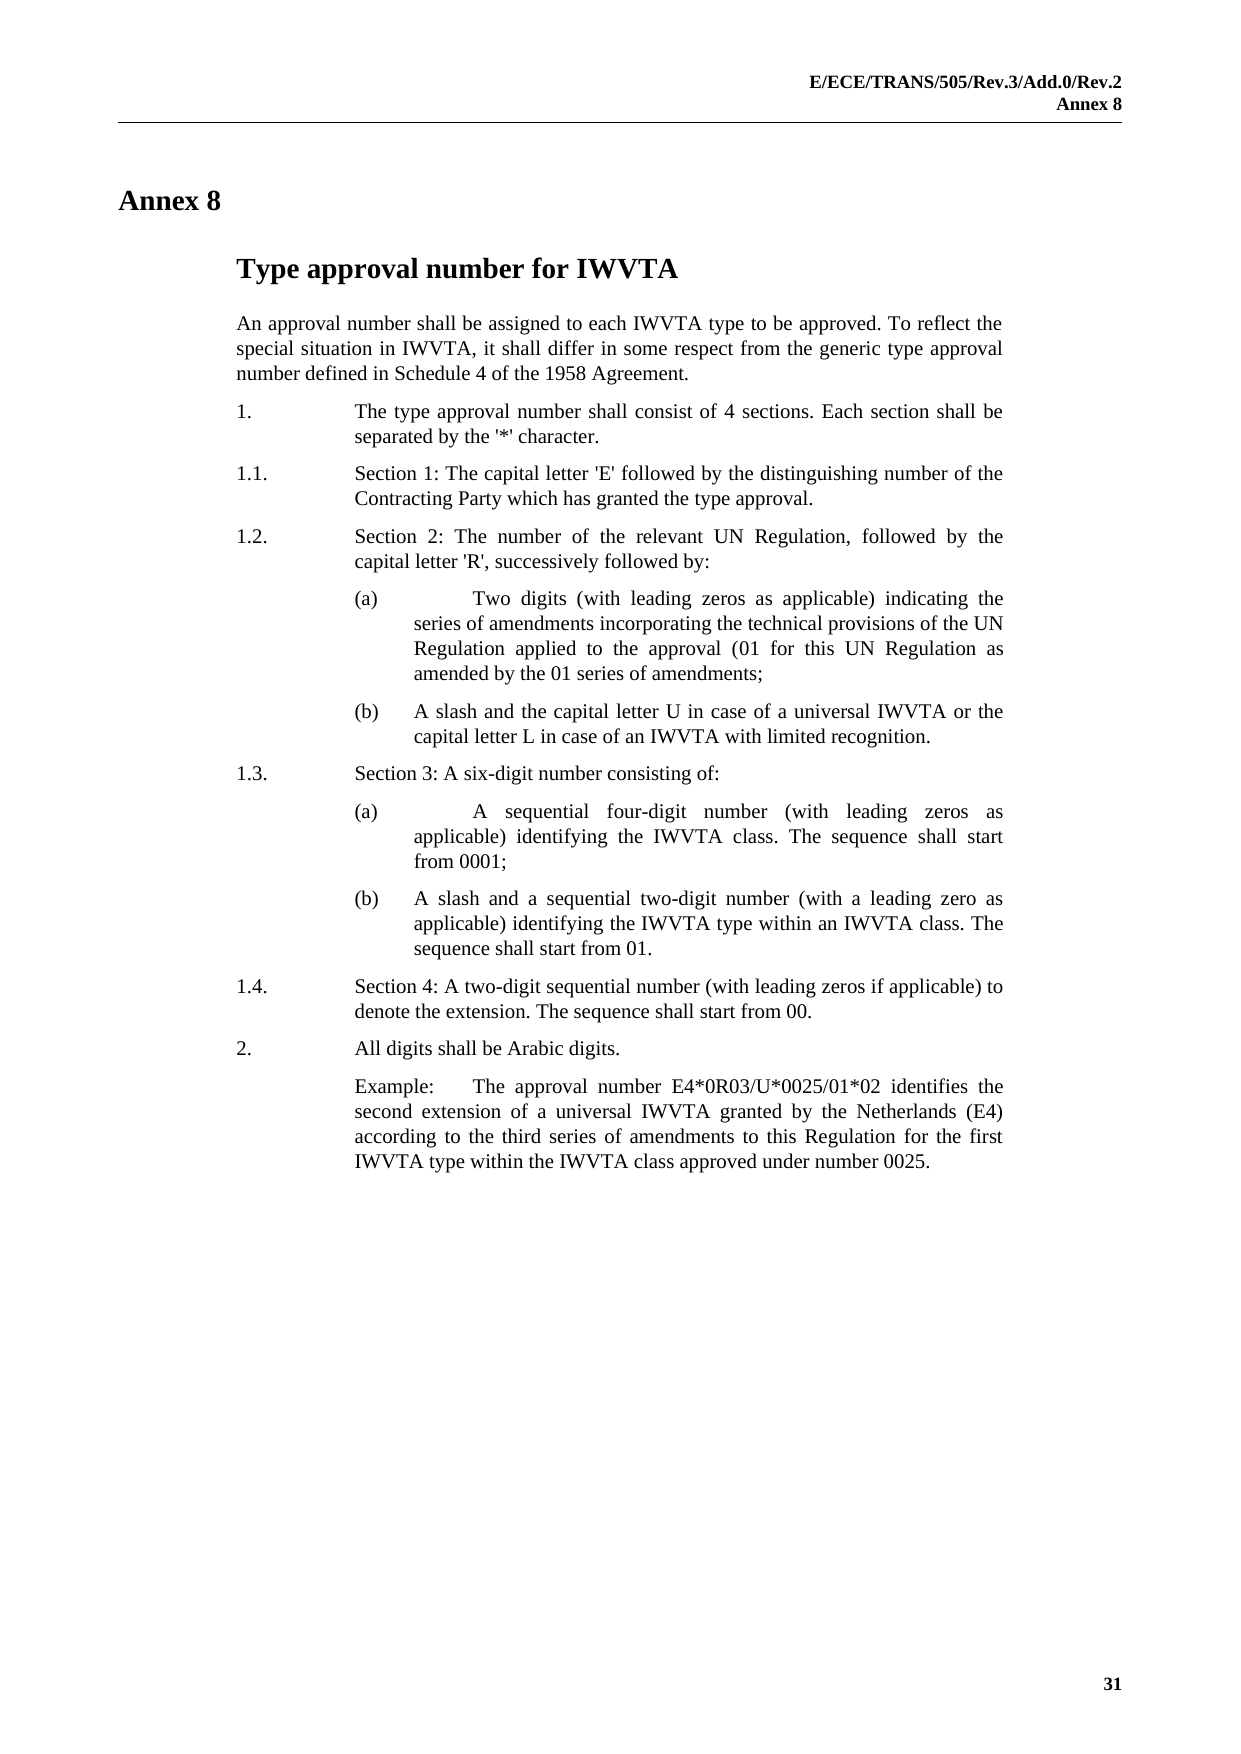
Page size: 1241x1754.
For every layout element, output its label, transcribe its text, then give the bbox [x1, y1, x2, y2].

text 1.1. Section 1: The capital letter 'E' followed by the distinguishing number of the Contracting Party which has granted the type approval. [236, 460, 1004, 510]
text 1. The type approval number shall consist of 4 sections. Each section shall be separated by the '*' character. [236, 398, 1004, 448]
text 2. All digits shall be Arabic digits. [236, 1035, 1004, 1060]
text 1.4. Section 4: A two-digit sequential number (with leading zeros if applicable) to denote the extension. The sequence shall start from 00. [236, 973, 1004, 1023]
text 1.2. Section 2: The number of the relevant UN Regulation, followed by the capital letter 'R', successively followed by: [236, 523, 1004, 573]
text (b) A slash and the capital letter U in case of a universal IWVTA or the capital letter L in case of an IWVTA with limited recognition. [354, 698, 1004, 748]
text An approval number shall be assigned to each IWVTA type to be approved. To reflect the special situation in IWVTA, it shall differ in some respect from the generic type approval number defined in Schedule 4 of the 1958 Agreement. [236, 310, 1004, 385]
text Type approval number for IWVTA [118, 254, 1004, 285]
text Example: The approval number E4*0R03/U*0025/01*02 identifies the second extension of a universal IWVTA granted by the Netherlands (E4) according to the third series of amendments to this Regulation for the first IWVTA type within the IWVTA class approved under number 0025. [354, 1073, 1004, 1173]
text 1.3. Section 3: A six-digit number consisting of: [236, 760, 1004, 785]
text (a) A sequential four-digit number (with leading zeros as applicable) identifying the IWVTA class. The sequence shall start from 0001; [354, 798, 1004, 873]
text (a) Two digits (with leading zeros as applicable) indicating the series of amendments incorporating the technical provisions of the UN Regulation applied to the approval (01 for this UN Regulation as amended by the 01 series of amendments; [354, 585, 1004, 685]
text Annex 8 [118, 185, 1004, 216]
text (b) A slash and a sequential two-digit number (with a leading zero as applicable) identifying the IWVTA type within an IWVTA class. The sequence shall start from 01. [354, 885, 1004, 960]
